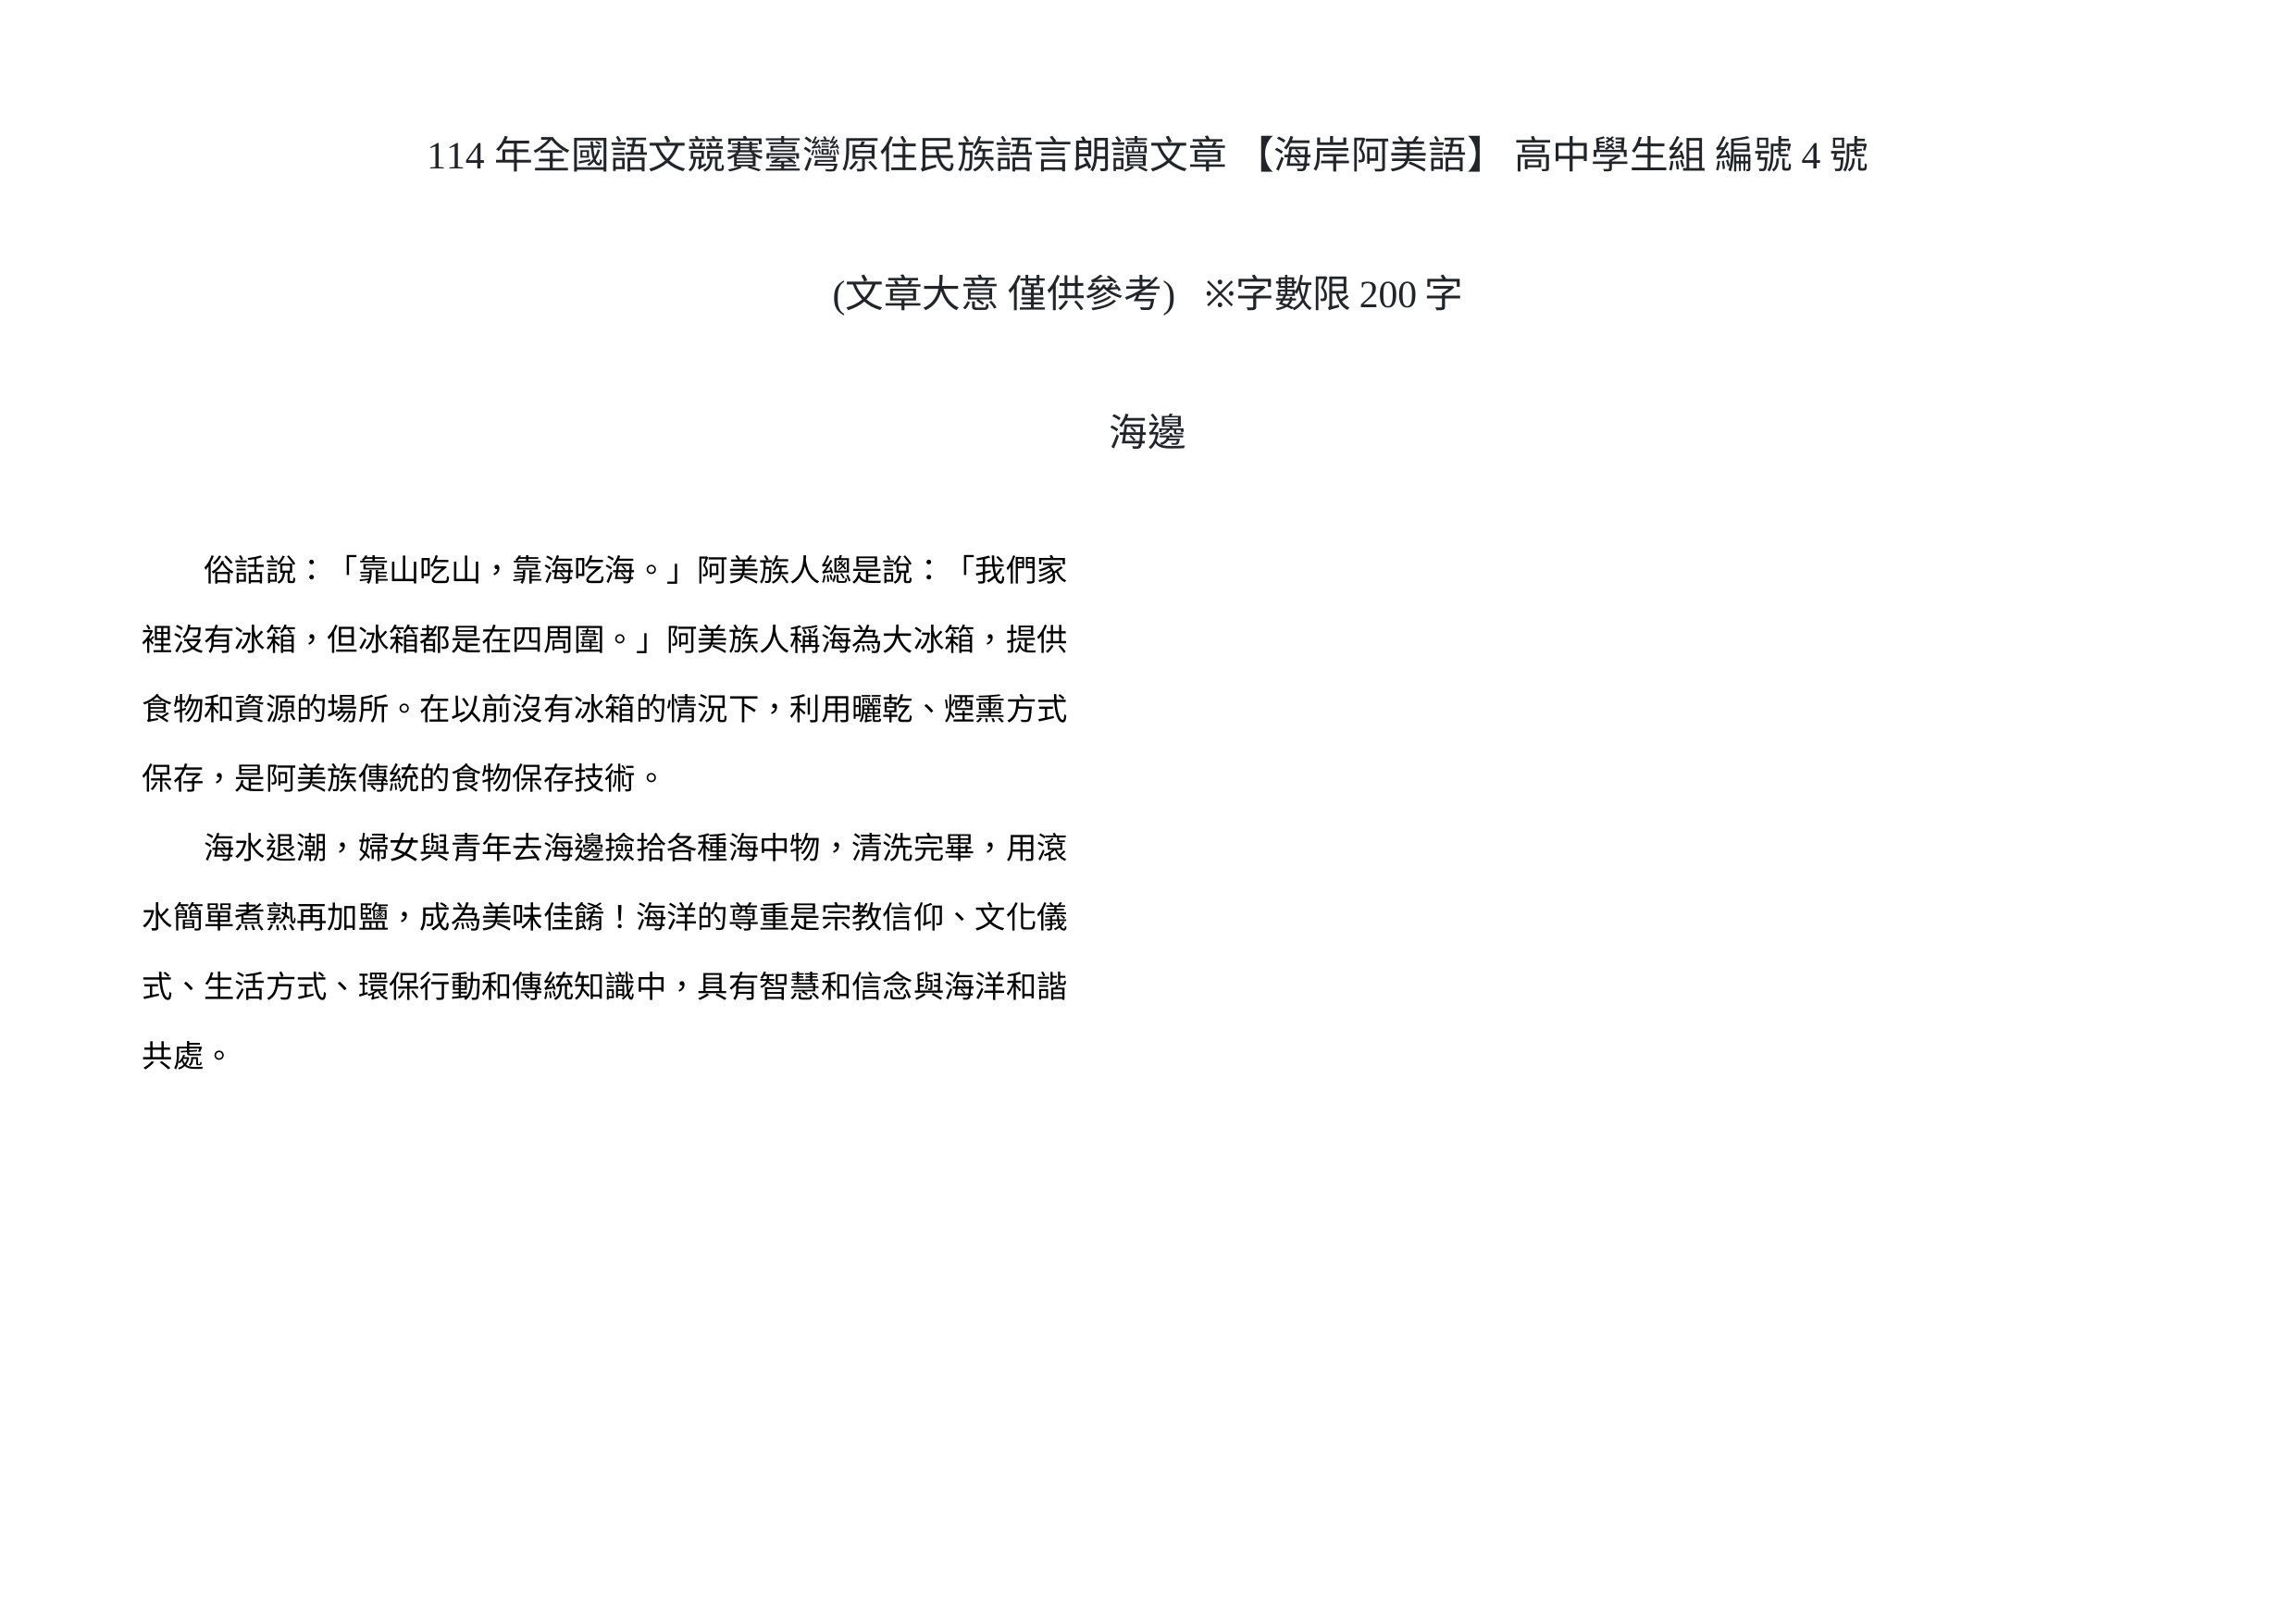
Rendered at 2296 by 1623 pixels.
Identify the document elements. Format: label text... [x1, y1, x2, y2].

text 海邊 [142, 395, 2153, 465]
text 114 年全國語文競賽臺灣原住民族語言朗讀文章 【海岸阿美語】 高中學生組 編號 4 號 [142, 118, 2153, 187]
text 俗話說：「靠山吃山，靠海吃海。」阿美族人總是說：「我們家裡沒有冰箱，但冰箱都是在四周圍。」阿美族人稱海為大冰箱，提供食物和資源的場所。在以前沒有冰箱的情況下，利用曬乾、煙熏方式保存，是阿美族傳統的食物保存技術。 [142, 534, 1090, 812]
text (文章大意 僅供參考) ※字數限200字 [142, 256, 2153, 326]
text 海水退潮，婦女與青年去海邊撿拾各種海中物，清洗完畢，用滾水簡單煮熟再加鹽，成為美味佳餚！海洋的尊重是宗教信仰、文化儀式、生活方式、環保行動和傳統知識中，具有智慧和信念與海洋和諧共處。 [142, 812, 1090, 1089]
